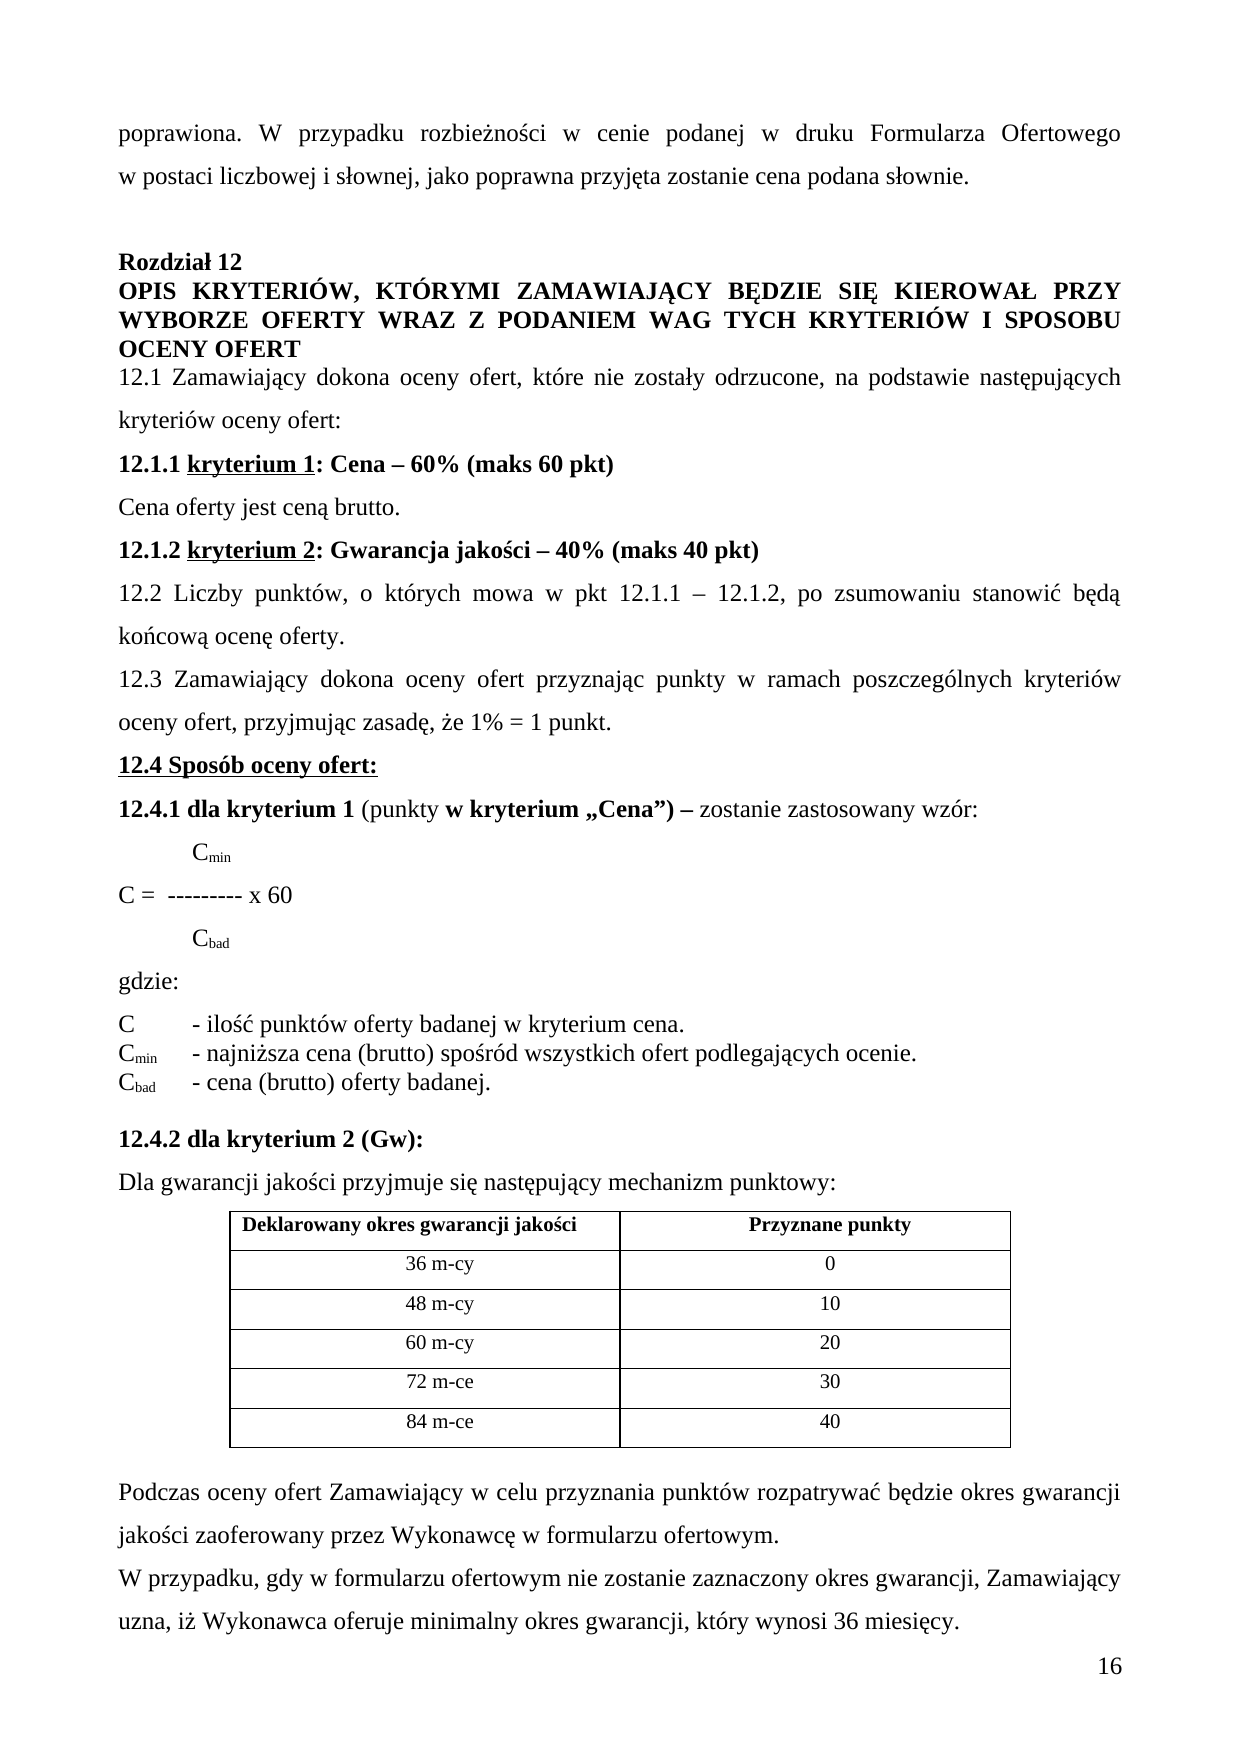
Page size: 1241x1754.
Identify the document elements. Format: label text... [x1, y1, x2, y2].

text 12.1.1 kryterium 1: Cena – 60% (maks 60 pkt) [118, 449, 1122, 477]
text 12.2 Liczby punktów, o których mowa w pkt 12.1.1 – 12.1.2, po zsumowaniu stanowić będą końcową ocenę oferty. [118, 578, 1122, 650]
text W przypadku, gdy w formularzu ofertowym nie zostanie zaznaczony okres gwarancji, Zamawiający uzna, iż Wykonawca oferuje minimalny okres gwarancji, który wynosi 36 miesięcy. [118, 1563, 1122, 1635]
text C = --------- x 60 [118, 880, 1122, 909]
text Cbad - cena (brutto) oferty badanej. [118, 1067, 1122, 1096]
table_cell 40 [621, 1409, 1010, 1447]
table_cell 0 [621, 1251, 1010, 1289]
text 12.4.1 dla kryterium 1 (punkty w kryterium „Cena”) – zostanie zastosowany wzór: [118, 794, 1122, 822]
text Rozdział 12 [118, 247, 1122, 276]
text Cena oferty jest ceną brutto. [118, 492, 1122, 521]
text Cbad [118, 923, 1122, 952]
text 12.4 Sposób oceny ofert: [118, 751, 1122, 779]
table_cell 30 [621, 1369, 1010, 1407]
text Podczas oceny ofert Zamawiający w celu przyznania punktów rozpatrywać będzie okres gwarancji jakości zaoferowany przez Wykonawcę w formularzu ofertowym. [118, 1477, 1122, 1548]
text OPIS KRYTERIÓW, KTÓRYMI ZAMAWIAJĄCY BĘDZIE SIĘ KIEROWAŁ PRZY WYBORZE OFERTY WRAZ Z PODANIEM WAG TYCH KRYTERIÓW I SPOSOBU OCENY OFERT [118, 276, 1122, 362]
text C - ilość punktów oferty badanej w kryterium cena. [118, 1009, 1122, 1038]
text Cmin [118, 837, 1122, 866]
table_cell 36 m-cy [231, 1251, 619, 1289]
table_cell 20 [621, 1330, 1010, 1368]
table_cell 10 [621, 1290, 1010, 1329]
text 12.1.2 kryterium 2: Gwarancja jakości – 40% (maks 40 pkt) [118, 535, 1122, 564]
text Dla gwarancji jakości przyjmuje się następujący mechanizm punktowy: [118, 1167, 1122, 1196]
table_cell 72 m-ce [231, 1369, 619, 1407]
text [118, 118, 1122, 190]
table_cell 48 m-cy [231, 1290, 619, 1329]
table_cell 60 m-cy [231, 1330, 619, 1368]
table_cell 84 m-ce [231, 1409, 619, 1447]
text gdzie: [118, 966, 1122, 995]
text Cmin - najniższa cena (brutto) spośród wszystkich ofert podlegających ocenie. [118, 1038, 1122, 1067]
table_header Przyznane punkty [621, 1212, 1010, 1250]
text 12.1 Zamawiający dokona oceny ofert, które nie zostały odrzucone, na podstawie następujących kryteriów oceny ofert: [118, 362, 1122, 434]
text 12.4.2 dla kryterium 2 (Gw): [118, 1124, 1122, 1153]
text 12.3 Zamawiający dokona oceny ofert przyznając punkty w ramach poszczególnych kryteriów oceny ofert, przyjmując zasadę, że 1% = 1 punkt. [118, 664, 1122, 736]
table_header Deklarowany okres gwarancji jakości [231, 1212, 619, 1250]
